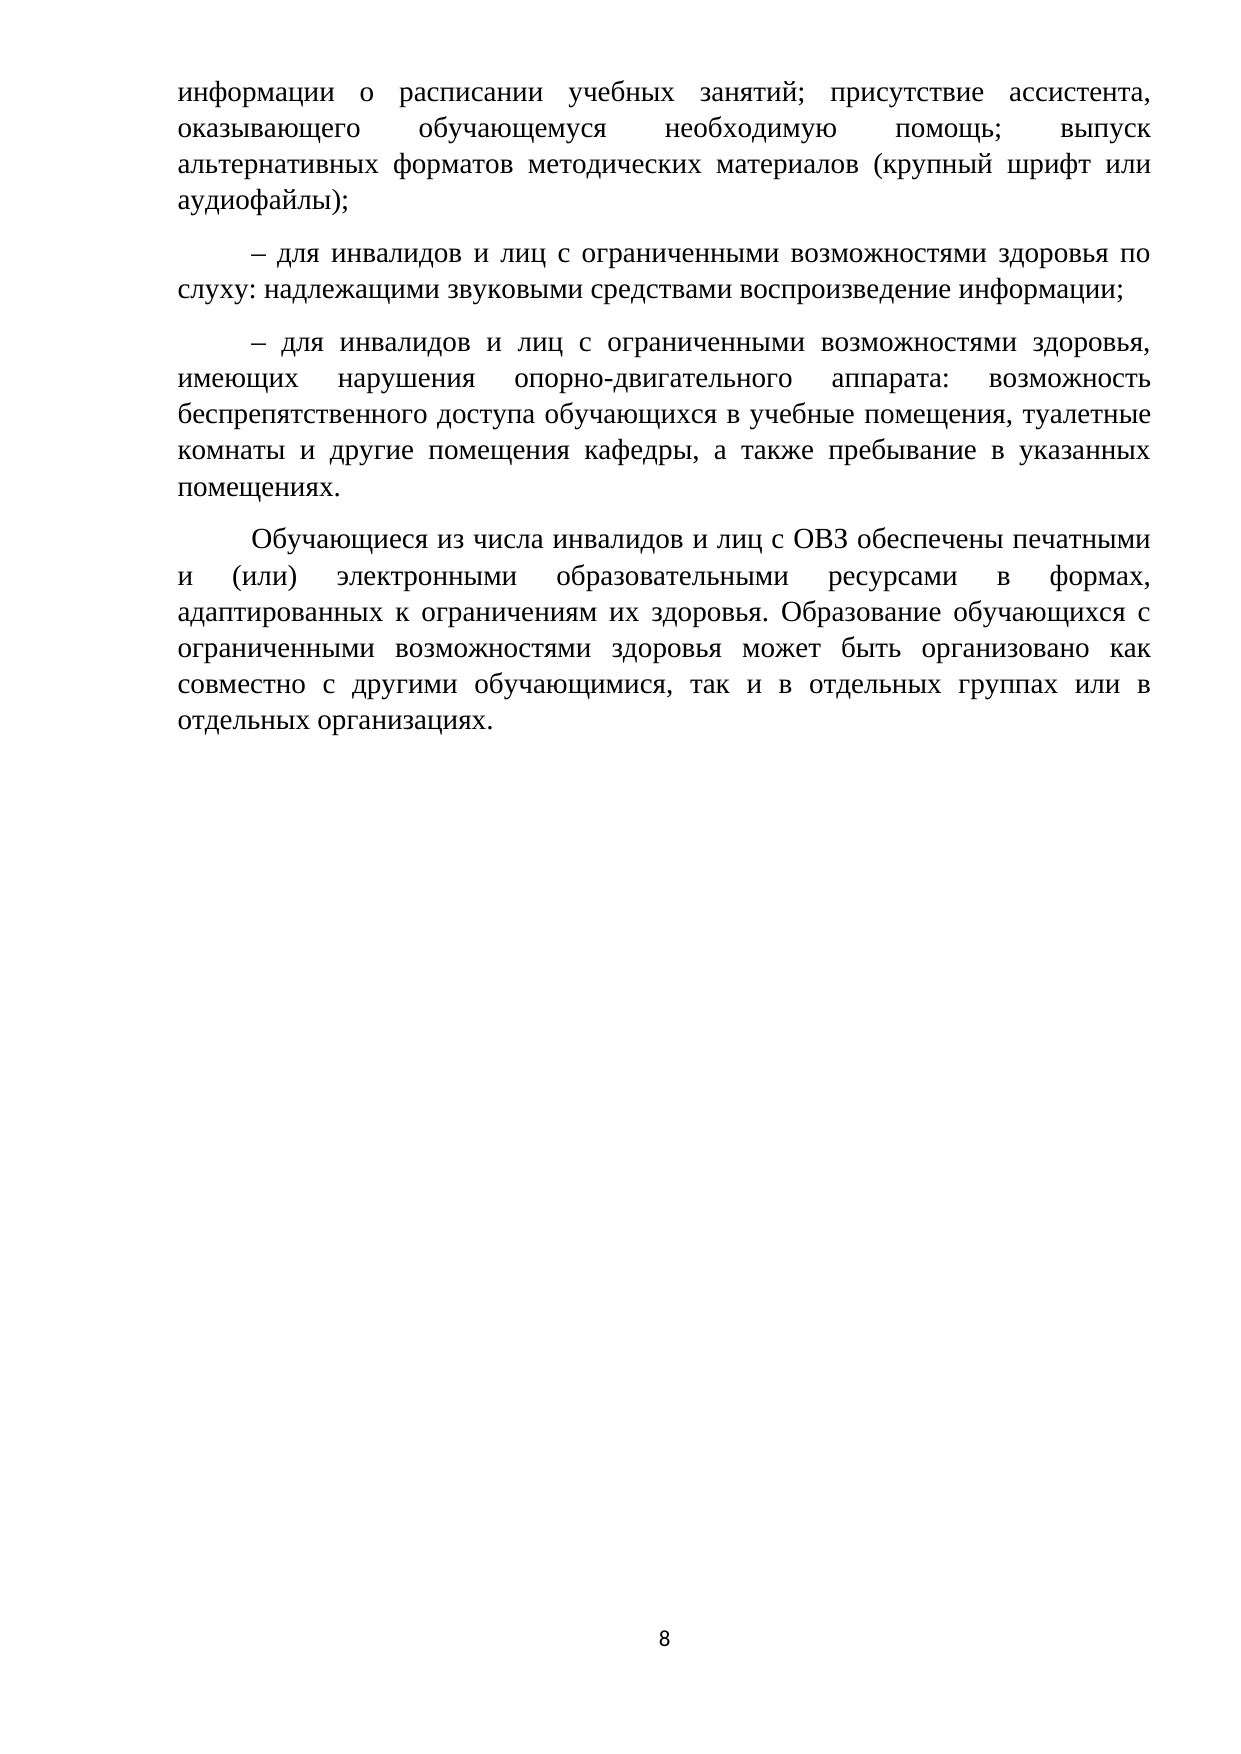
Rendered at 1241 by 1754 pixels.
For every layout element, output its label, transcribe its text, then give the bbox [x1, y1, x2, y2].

text Обучающиеся из числа инвалидов и лиц с ОВЗ обеспечены печатными и (или) электронными образовательными ресурсами в формах, адаптированных к ограничениям их здоровья. Образование обучающихся с ограниченными возможностями здоровья может быть организовано как совместно с другими обучающимися, так и в отдельных группах или в отдельных организациях. [177, 521, 1152, 736]
text – для инвалидов и лиц с ограниченными возможностями здоровья по слуху: надлежащими звуковыми средствами воспроизведение информации; [177, 235, 1152, 305]
text – для инвалидов и лиц с ограниченными возможностями здоровья, имеющих нарушения опорно-двигательного аппарата: возможность беспрепятственного доступа обучающихся в учебные помещения, туалетные комнаты и другие помещения кафедры, а также пребывание в указанных помещениях. [177, 324, 1152, 502]
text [177, 74, 1152, 216]
